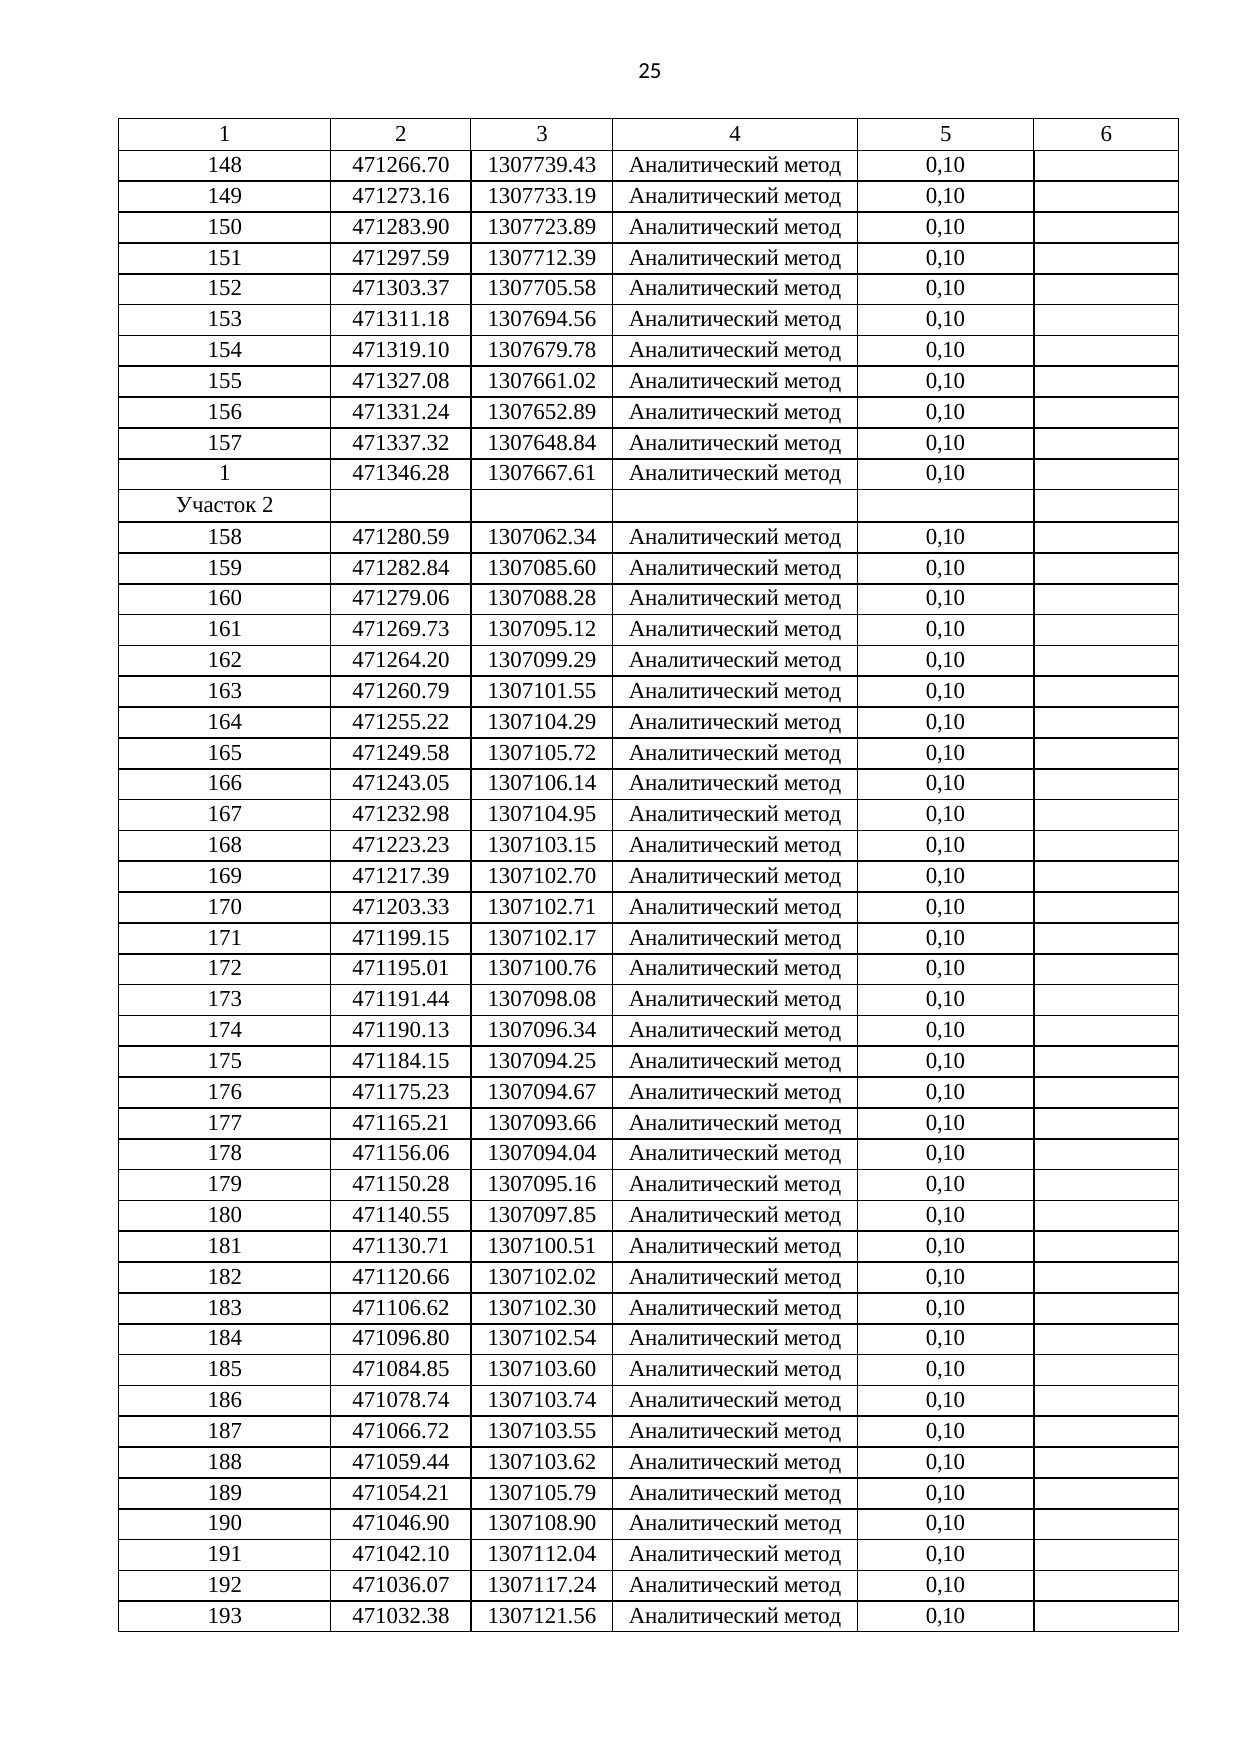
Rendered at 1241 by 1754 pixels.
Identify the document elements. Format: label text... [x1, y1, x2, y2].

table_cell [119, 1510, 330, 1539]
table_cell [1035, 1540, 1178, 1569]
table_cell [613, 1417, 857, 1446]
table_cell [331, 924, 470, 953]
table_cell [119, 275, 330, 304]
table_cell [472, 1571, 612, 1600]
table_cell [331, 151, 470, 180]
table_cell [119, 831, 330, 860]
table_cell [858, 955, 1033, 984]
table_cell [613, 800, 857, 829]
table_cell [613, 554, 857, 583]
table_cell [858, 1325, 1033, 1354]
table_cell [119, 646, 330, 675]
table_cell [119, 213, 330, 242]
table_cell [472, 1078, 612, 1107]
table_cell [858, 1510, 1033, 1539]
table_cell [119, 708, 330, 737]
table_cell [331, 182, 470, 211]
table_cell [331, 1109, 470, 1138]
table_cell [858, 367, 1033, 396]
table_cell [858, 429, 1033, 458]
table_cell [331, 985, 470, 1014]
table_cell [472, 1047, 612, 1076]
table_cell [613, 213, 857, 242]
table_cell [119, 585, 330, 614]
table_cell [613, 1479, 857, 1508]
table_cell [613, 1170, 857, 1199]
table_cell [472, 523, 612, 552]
table_header 2 [331, 119, 470, 149]
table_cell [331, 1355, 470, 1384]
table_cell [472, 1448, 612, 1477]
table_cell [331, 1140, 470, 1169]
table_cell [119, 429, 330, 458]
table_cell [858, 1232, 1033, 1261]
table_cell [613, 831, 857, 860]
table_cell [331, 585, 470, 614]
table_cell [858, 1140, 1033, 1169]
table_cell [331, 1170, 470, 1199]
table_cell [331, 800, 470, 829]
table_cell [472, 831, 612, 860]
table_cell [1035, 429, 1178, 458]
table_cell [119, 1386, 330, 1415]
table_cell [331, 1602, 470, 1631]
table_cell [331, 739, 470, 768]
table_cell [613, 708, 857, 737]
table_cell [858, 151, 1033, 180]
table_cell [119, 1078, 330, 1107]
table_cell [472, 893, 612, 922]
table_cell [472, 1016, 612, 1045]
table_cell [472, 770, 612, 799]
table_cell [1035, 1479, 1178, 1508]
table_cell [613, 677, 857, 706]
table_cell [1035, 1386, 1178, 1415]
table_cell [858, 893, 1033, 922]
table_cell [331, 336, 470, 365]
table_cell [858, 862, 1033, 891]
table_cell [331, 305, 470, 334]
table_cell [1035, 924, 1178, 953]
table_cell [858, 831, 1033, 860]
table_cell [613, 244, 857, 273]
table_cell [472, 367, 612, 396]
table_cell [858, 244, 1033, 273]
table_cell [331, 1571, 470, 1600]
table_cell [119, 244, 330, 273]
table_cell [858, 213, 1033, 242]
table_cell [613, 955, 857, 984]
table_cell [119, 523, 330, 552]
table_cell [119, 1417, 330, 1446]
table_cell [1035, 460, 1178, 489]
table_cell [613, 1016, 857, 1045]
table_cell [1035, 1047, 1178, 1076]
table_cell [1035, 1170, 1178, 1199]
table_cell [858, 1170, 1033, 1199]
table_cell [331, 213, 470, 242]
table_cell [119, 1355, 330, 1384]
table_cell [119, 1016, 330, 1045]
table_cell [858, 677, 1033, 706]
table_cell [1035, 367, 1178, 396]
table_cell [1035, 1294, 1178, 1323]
table_header 6 [1034, 119, 1178, 149]
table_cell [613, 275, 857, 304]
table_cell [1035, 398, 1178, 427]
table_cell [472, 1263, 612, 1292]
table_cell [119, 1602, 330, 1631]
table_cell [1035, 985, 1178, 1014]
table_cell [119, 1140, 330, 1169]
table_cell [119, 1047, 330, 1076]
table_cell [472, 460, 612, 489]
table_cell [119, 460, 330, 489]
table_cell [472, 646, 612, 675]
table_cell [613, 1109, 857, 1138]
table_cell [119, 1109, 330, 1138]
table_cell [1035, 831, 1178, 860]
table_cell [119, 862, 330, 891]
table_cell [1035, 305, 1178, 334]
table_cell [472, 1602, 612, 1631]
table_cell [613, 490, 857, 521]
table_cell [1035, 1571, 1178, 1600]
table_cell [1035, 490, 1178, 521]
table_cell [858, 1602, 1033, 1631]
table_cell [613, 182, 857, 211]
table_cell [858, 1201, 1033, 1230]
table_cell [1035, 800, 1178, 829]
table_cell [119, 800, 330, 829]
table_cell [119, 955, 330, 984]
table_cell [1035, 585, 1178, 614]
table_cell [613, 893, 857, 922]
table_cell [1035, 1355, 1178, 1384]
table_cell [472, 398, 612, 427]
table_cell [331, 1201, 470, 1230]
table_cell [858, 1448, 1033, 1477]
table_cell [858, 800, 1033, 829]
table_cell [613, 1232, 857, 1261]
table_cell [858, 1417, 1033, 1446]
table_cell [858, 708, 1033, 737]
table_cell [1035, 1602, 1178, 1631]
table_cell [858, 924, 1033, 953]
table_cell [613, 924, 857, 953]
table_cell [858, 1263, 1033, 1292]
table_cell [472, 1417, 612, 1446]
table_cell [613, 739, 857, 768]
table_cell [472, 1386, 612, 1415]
table_header 3 [471, 119, 612, 149]
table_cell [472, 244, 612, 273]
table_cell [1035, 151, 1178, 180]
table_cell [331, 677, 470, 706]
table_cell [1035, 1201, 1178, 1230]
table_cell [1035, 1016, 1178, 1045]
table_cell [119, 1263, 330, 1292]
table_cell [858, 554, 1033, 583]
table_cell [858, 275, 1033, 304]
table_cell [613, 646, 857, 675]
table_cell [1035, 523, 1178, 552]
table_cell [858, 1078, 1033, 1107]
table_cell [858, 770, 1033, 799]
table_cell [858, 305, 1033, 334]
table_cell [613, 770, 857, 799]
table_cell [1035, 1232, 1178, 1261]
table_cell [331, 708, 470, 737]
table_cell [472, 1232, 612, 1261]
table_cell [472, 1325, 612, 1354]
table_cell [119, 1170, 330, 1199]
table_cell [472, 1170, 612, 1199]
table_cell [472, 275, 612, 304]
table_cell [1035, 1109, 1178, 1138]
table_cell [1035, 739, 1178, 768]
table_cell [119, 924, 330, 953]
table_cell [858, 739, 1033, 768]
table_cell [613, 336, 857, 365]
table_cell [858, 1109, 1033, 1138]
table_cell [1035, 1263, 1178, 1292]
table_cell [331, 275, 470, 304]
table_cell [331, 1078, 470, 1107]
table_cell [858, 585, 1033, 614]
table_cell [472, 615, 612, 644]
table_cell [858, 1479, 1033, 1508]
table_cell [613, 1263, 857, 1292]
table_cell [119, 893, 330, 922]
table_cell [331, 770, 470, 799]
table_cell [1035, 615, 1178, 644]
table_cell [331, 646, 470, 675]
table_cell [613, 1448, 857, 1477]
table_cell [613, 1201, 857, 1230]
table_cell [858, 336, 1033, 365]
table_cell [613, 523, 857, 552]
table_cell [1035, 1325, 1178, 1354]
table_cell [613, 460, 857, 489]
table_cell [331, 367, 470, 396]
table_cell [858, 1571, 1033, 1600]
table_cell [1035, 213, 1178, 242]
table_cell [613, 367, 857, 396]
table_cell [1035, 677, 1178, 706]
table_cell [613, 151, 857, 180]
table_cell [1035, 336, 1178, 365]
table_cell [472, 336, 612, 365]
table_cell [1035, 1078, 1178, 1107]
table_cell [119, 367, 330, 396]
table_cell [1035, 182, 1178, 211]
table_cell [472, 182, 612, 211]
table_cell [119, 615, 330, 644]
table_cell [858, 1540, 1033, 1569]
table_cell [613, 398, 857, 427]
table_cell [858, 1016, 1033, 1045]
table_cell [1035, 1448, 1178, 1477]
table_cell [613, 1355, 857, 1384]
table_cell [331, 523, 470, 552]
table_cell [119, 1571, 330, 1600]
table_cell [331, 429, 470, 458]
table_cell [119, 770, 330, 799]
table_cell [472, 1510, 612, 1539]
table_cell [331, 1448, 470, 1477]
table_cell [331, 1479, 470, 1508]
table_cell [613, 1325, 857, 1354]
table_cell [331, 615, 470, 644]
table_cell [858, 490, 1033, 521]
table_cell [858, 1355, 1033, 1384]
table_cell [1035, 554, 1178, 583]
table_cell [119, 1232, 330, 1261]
table_header 1 [119, 119, 330, 149]
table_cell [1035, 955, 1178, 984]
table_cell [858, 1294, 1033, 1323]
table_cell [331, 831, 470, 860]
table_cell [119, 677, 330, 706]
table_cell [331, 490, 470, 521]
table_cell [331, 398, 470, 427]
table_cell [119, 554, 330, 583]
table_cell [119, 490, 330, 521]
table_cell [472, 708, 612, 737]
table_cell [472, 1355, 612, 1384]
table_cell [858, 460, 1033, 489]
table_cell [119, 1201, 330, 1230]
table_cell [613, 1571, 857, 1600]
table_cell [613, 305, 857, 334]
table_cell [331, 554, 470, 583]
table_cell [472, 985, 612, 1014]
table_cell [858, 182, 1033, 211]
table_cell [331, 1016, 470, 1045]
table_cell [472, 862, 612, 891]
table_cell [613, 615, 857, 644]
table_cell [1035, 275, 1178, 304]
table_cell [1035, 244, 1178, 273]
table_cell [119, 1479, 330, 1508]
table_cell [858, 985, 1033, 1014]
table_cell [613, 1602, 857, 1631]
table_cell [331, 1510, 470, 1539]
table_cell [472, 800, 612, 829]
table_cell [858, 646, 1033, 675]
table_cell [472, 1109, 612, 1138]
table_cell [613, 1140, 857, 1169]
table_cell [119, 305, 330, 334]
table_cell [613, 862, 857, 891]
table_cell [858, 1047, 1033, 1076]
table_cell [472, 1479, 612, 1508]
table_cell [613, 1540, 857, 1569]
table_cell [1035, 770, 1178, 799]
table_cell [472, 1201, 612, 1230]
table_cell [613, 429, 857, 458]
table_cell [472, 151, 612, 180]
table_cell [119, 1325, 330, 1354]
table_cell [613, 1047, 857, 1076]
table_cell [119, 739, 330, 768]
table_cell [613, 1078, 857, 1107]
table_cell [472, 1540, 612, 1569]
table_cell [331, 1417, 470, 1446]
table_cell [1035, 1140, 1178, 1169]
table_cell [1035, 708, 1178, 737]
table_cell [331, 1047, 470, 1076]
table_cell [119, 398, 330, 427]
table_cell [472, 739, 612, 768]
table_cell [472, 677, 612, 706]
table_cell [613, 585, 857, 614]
table_header 4 [613, 119, 857, 149]
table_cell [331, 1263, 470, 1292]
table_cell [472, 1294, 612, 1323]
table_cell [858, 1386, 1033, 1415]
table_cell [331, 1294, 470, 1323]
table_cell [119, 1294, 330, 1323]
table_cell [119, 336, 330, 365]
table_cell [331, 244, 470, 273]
table_header 5 [858, 119, 1033, 149]
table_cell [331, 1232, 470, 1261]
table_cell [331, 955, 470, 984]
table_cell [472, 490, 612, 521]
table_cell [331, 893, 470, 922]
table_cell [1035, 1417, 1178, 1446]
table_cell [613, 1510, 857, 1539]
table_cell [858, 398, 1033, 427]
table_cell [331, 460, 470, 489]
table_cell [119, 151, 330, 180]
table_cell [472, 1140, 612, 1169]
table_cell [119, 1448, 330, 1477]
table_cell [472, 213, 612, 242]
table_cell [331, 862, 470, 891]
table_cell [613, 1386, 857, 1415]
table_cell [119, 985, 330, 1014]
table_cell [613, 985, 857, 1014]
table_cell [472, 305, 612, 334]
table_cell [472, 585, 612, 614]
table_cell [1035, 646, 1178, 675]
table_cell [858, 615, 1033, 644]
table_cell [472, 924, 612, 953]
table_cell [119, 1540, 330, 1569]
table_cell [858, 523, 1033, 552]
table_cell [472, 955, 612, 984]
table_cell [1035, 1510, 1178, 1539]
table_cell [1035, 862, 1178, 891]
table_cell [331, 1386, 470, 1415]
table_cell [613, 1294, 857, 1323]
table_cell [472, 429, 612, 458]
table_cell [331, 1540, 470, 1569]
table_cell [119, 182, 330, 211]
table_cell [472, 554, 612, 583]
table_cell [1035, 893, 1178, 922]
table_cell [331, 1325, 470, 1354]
